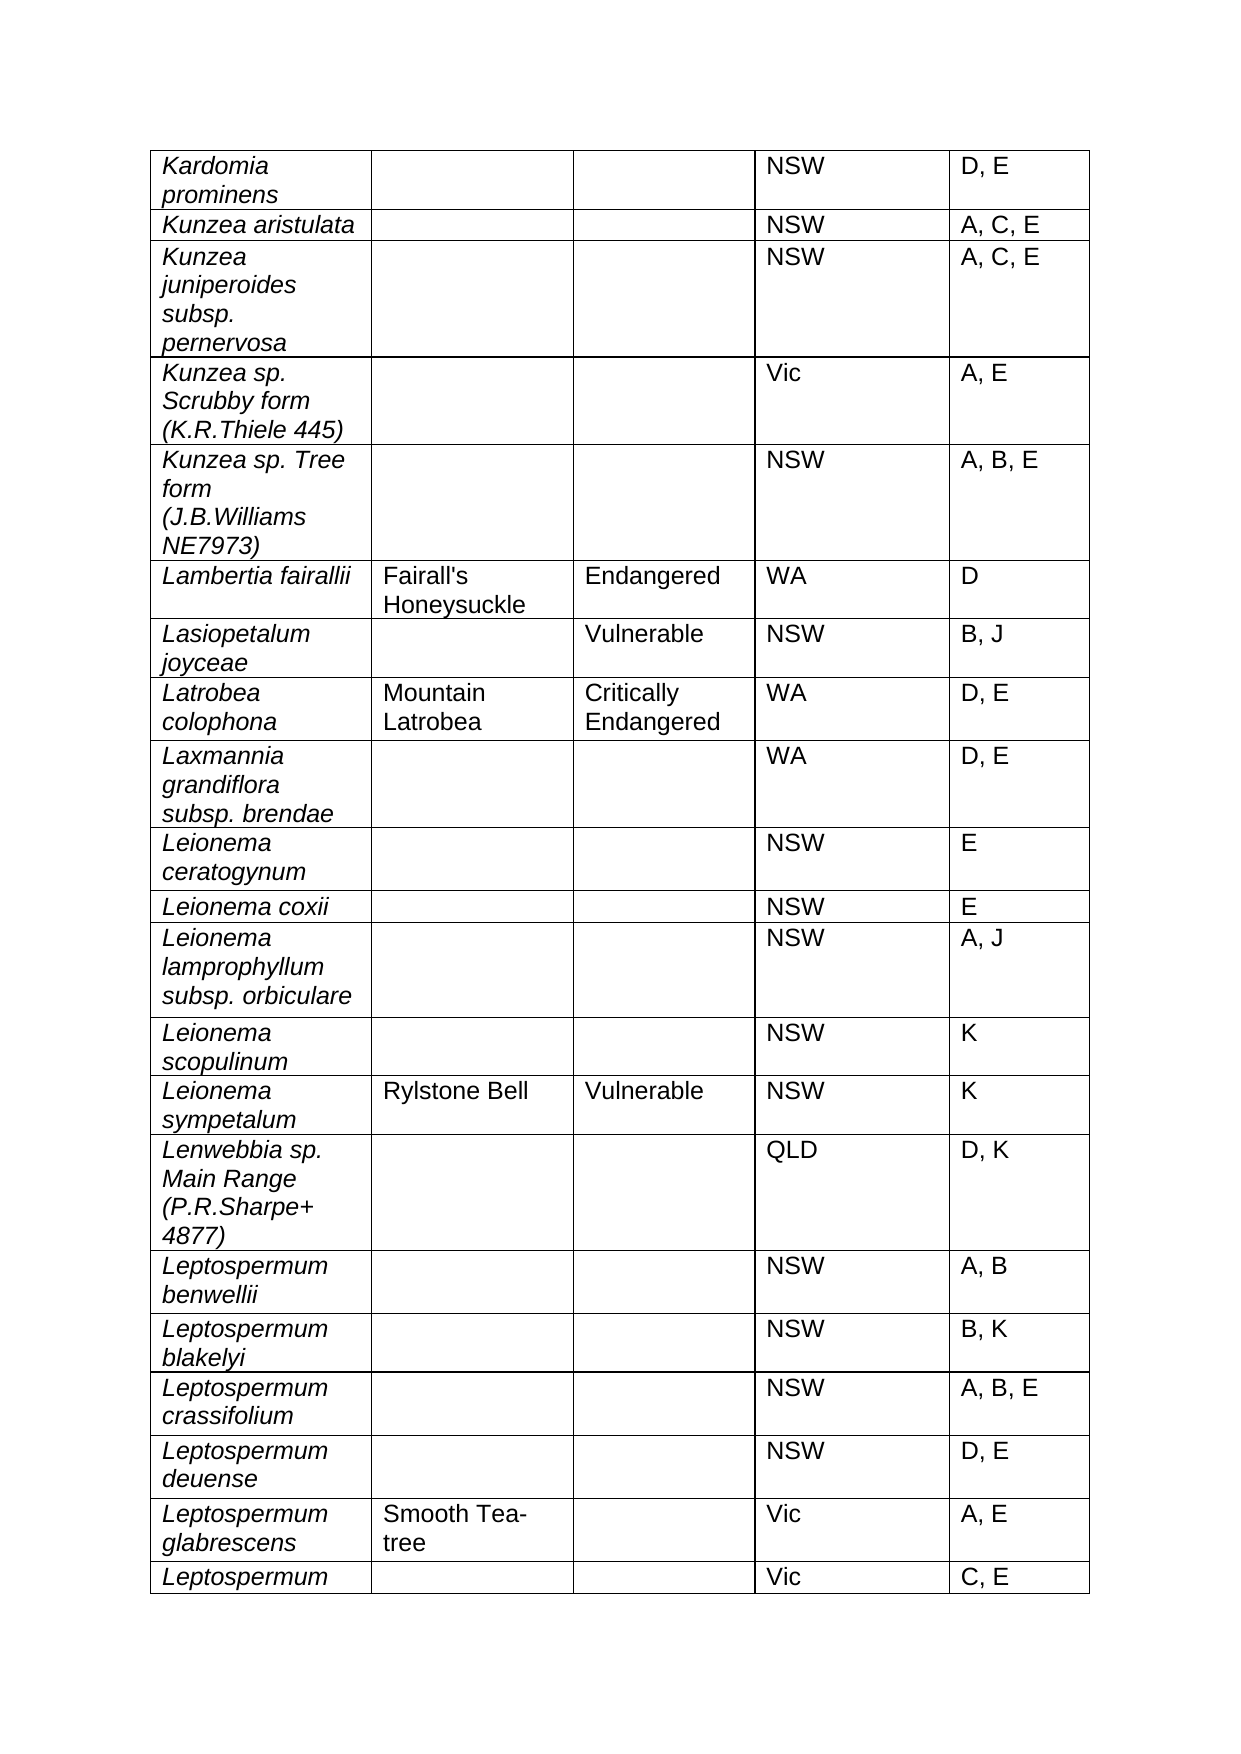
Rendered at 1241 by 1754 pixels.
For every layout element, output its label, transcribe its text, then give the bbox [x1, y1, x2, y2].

table_cell [372, 619, 573, 677]
table_cell [574, 923, 754, 1017]
table_cell NSW [756, 1314, 949, 1371]
table_cell NSW [756, 151, 949, 208]
table_cell Leionema lamprophyllum subsp. orbiculare [151, 923, 371, 1017]
table_cell Kunzea sp. Tree form (J.B.Williams NE7973) [151, 445, 371, 560]
table_cell D, E [950, 151, 1089, 208]
table_cell [372, 210, 573, 240]
table_cell Lambertia fairallii [151, 561, 371, 618]
table_cell Leionema scopulinum [151, 1018, 371, 1075]
table_cell Rylstone Bell [372, 1076, 573, 1134]
table_cell E [950, 891, 1089, 922]
table_cell A, J [950, 923, 1089, 1017]
table_cell NSW [756, 1373, 949, 1434]
table_cell Lenwebbia sp. Main Range (P.R.Sharpe+ 4877) [151, 1135, 371, 1250]
table_cell A, C, E [950, 210, 1089, 240]
table_cell [372, 1436, 573, 1498]
table_cell Kardomia prominens [151, 151, 371, 208]
table_cell NSW [756, 891, 949, 922]
table_cell Leptospermum blakelyi [151, 1314, 371, 1371]
table_cell A, E [950, 358, 1089, 444]
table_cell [151, 1562, 371, 1593]
table_cell NSW [756, 1076, 949, 1134]
table_cell Kunzea juniperoides subsp. pernervosa [151, 241, 371, 356]
table_cell [372, 1373, 573, 1434]
table_cell Leionema coxii [151, 891, 371, 922]
table_cell C, E [950, 1562, 1089, 1593]
table_cell [574, 151, 754, 208]
table_cell A, C, E [950, 241, 1089, 356]
table_cell B, K [950, 1314, 1089, 1371]
table_cell Vic [756, 1499, 949, 1561]
table_cell Mountain Latrobea [372, 678, 573, 740]
table_cell WA [756, 561, 949, 618]
table_cell [574, 445, 754, 560]
table_cell Fairall's Honeysuckle [372, 561, 573, 618]
table_cell Leionema sympetalum [151, 1076, 371, 1134]
table_cell A, B [950, 1251, 1089, 1313]
table_cell [372, 741, 573, 827]
table_cell [574, 1373, 754, 1434]
table_cell [372, 1018, 573, 1075]
table_cell [372, 151, 573, 208]
table_cell D, E [950, 741, 1089, 827]
table_cell WA [756, 678, 949, 740]
table_cell [574, 1251, 754, 1313]
table_cell NSW [756, 923, 949, 1017]
table_cell QLD [756, 1135, 949, 1250]
table_cell D [950, 561, 1089, 618]
table_cell D, E [950, 1436, 1089, 1498]
table_cell Kunzea sp. Scrubby form (K.R.Thiele 445) [151, 358, 371, 444]
table_cell Critically Endangered [574, 678, 754, 740]
table_cell [574, 210, 754, 240]
table_cell NSW [756, 1018, 949, 1075]
table_cell NSW [756, 210, 949, 240]
table_cell Latrobea colophona [151, 678, 371, 740]
table_cell Vic [756, 1562, 949, 1593]
table_cell NSW [756, 241, 949, 356]
table_cell Lasiopetalum joyceae [151, 619, 371, 677]
table_cell Leptospermum crassifolium [151, 1373, 371, 1434]
table_cell Endangered [574, 561, 754, 618]
table_cell Laxmannia grandiflora subsp. brendae [151, 741, 371, 827]
table_cell NSW [756, 619, 949, 677]
table_cell Vulnerable [574, 619, 754, 677]
table_cell [372, 1251, 573, 1313]
table_cell [372, 923, 573, 1017]
table_cell Vulnerable [574, 1076, 754, 1134]
table_cell Smooth Tea-tree [372, 1499, 573, 1561]
table_cell NSW [756, 445, 949, 560]
table_cell NSW [756, 1251, 949, 1313]
table_cell K [950, 1076, 1089, 1134]
table_cell Leptospermum deuense [151, 1436, 371, 1498]
table_cell D, E [950, 678, 1089, 740]
table_cell Leptospermum glabrescens [151, 1499, 371, 1561]
table_cell A, B, E [950, 1373, 1089, 1434]
table_cell A, E [950, 1499, 1089, 1561]
table_cell [372, 891, 573, 922]
table_cell [574, 1135, 754, 1250]
table_cell Kunzea aristulata [151, 210, 371, 240]
table_cell Vic [756, 358, 949, 444]
table_cell [372, 1314, 573, 1371]
table_cell K [950, 1018, 1089, 1075]
table_cell [574, 828, 754, 890]
table_cell [574, 1436, 754, 1498]
table_cell [574, 891, 754, 922]
table_cell A, B, E [950, 445, 1089, 560]
table_cell NSW [756, 828, 949, 890]
table_cell [372, 1562, 573, 1593]
table_cell Leionema ceratogynum [151, 828, 371, 890]
table_cell [372, 358, 573, 444]
table_cell [574, 1499, 754, 1561]
table_cell [574, 241, 754, 356]
table_cell [574, 1018, 754, 1075]
table_cell [372, 445, 573, 560]
table_cell B, J [950, 619, 1089, 677]
table_cell [372, 828, 573, 890]
table_cell Leptospermum benwellii [151, 1251, 371, 1313]
table_cell [574, 741, 754, 827]
table_cell D, K [950, 1135, 1089, 1250]
table_cell WA [756, 741, 949, 827]
table_cell [574, 1562, 754, 1593]
table_cell [372, 1135, 573, 1250]
table_cell NSW [756, 1436, 949, 1498]
table_cell [574, 358, 754, 444]
table_cell E [950, 828, 1089, 890]
table_cell [574, 1314, 754, 1371]
table_cell [372, 241, 573, 356]
